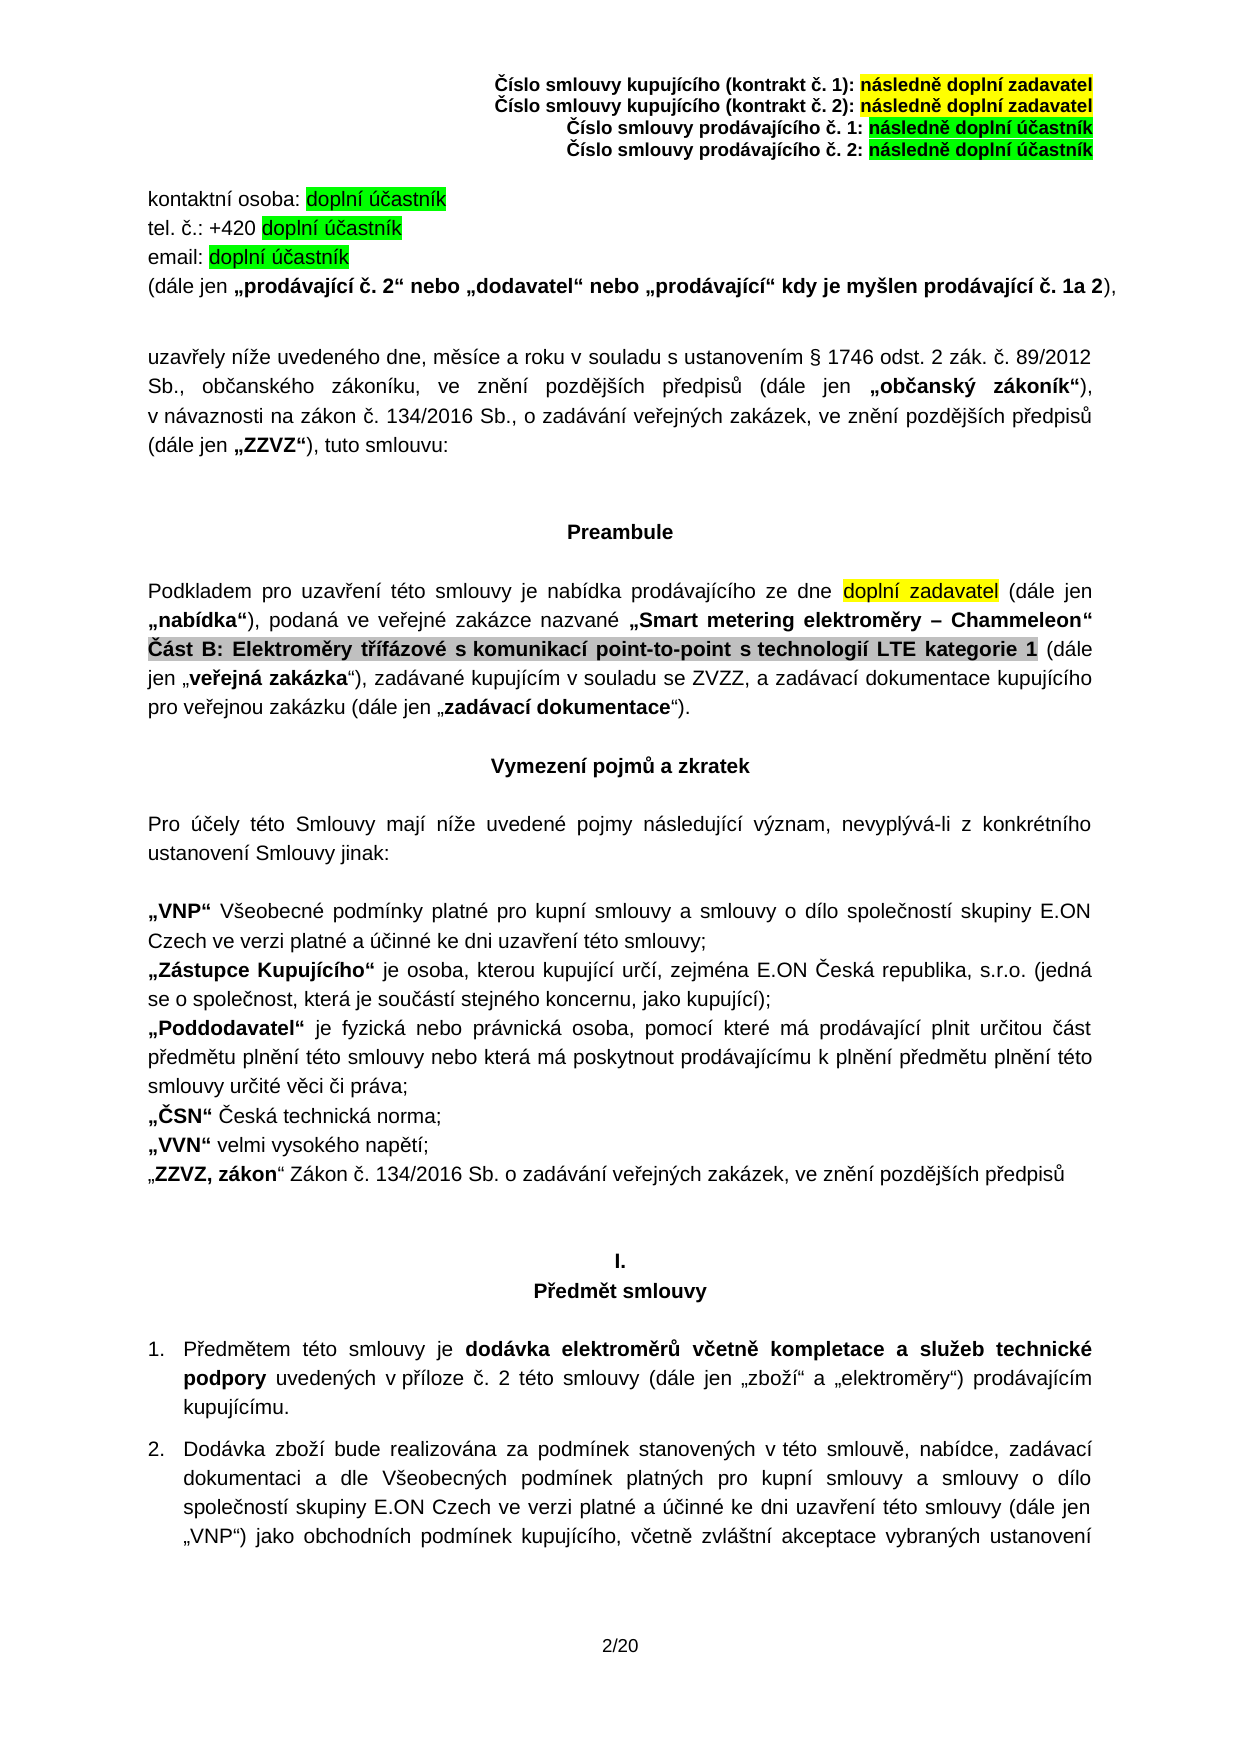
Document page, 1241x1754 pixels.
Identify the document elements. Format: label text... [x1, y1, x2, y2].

text „VVN“ velmi vysokého napětí; [148, 1127, 1093, 1157]
text Vymezení pojmů a zkratek [148, 748, 1093, 777]
text (dále jen „prodávající č. 2“ nebo „dodavatel“ nebo „prodávající“ kdy je myšlen prodávající č. 1a 2), [148, 269, 1137, 298]
text Předmět smlouvy [148, 1273, 1093, 1302]
text Preambule [148, 515, 1093, 544]
text tel. č.: +420 doplní účastník [148, 211, 1093, 240]
text „Zástupce Kupujícího“ je osoba, kterou kupující určí, zejména E.ON Česká republika, s.r.o. (jedná se o společnost, která je součástí stejného koncernu, jako kupující); [148, 952, 1093, 1011]
list Předmětem této smlouvy je dodávka elektroměrů včetně kompletace a služeb technické podpory uvedených v příloze č. 2 této smlouvy (dále jen „zboží“ a „elektroměry“) prodávajícím kupujícímu. [148, 1332, 1093, 1419]
text „VNP“ Všeobecné podmínky platné pro kupní smlouvy a smlouvy o dílo společností skupiny E.ON Czech ve verzi platné a účinné ke dni uzavření této smlouvy; [148, 894, 1093, 952]
text Pro účely této Smlouvy mají níže uvedené pojmy následující význam, nevyplývá-li z konkrétního ustanovení Smlouvy jinak: [148, 807, 1093, 865]
text uzavřely níže uvedeného dne, měsíce a roku v souladu s ustanovením § 1746 odst. 2 zák. č. 89/2012 Sb., občanského zákoníku, ve znění pozdějších předpisů (dále jen „občanský zákoník“), v návaznosti na zákon č. 134/2016 Sb., o zadávání veřejných zakázek, ve znění pozdějších předpisů (dále jen „ZZVZ“), tuto smlouvu: [148, 340, 1093, 457]
text Podkladem pro uzavření této smlouvy je nabídka prodávajícího ze dne doplní zadavatel (dále jen „nabídka“), podaná ve veřejné zakázce nazvané „Smart metering elektroměry – Chammeleon“ Část B: Elektroměry třífázové s komunikací point-to-point s technologií LTE kategorie 1 (dále jen „veřejná zakázka“), zadávané kupujícím v souladu se ZVZZ, a zadávací dokumentace kupujícího pro veřejnou zakázku (dále jen „zadávací dokumentace“). [148, 573, 1093, 719]
text „Poddodavatel“ je fyzická nebo právnická osoba, pomocí které má prodávající plnit určitou část předmětu plnění této smlouvy nebo která má poskytnout prodávajícímu k plnění předmětu plnění této smlouvy určité věci či práva; [148, 1011, 1093, 1098]
text „ZZVZ, zákon“ Zákon č. 134/2016 Sb. o zadávání veřejných zakázek, ve znění pozdějších předpisů [148, 1157, 1093, 1186]
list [148, 1432, 1093, 1548]
text kontaktní osoba: doplní účastník [148, 182, 1093, 211]
text I. [148, 1244, 1093, 1273]
text email: doplní účastník [148, 240, 1093, 269]
text „ČSN“ Česká technická norma; [148, 1098, 1093, 1127]
